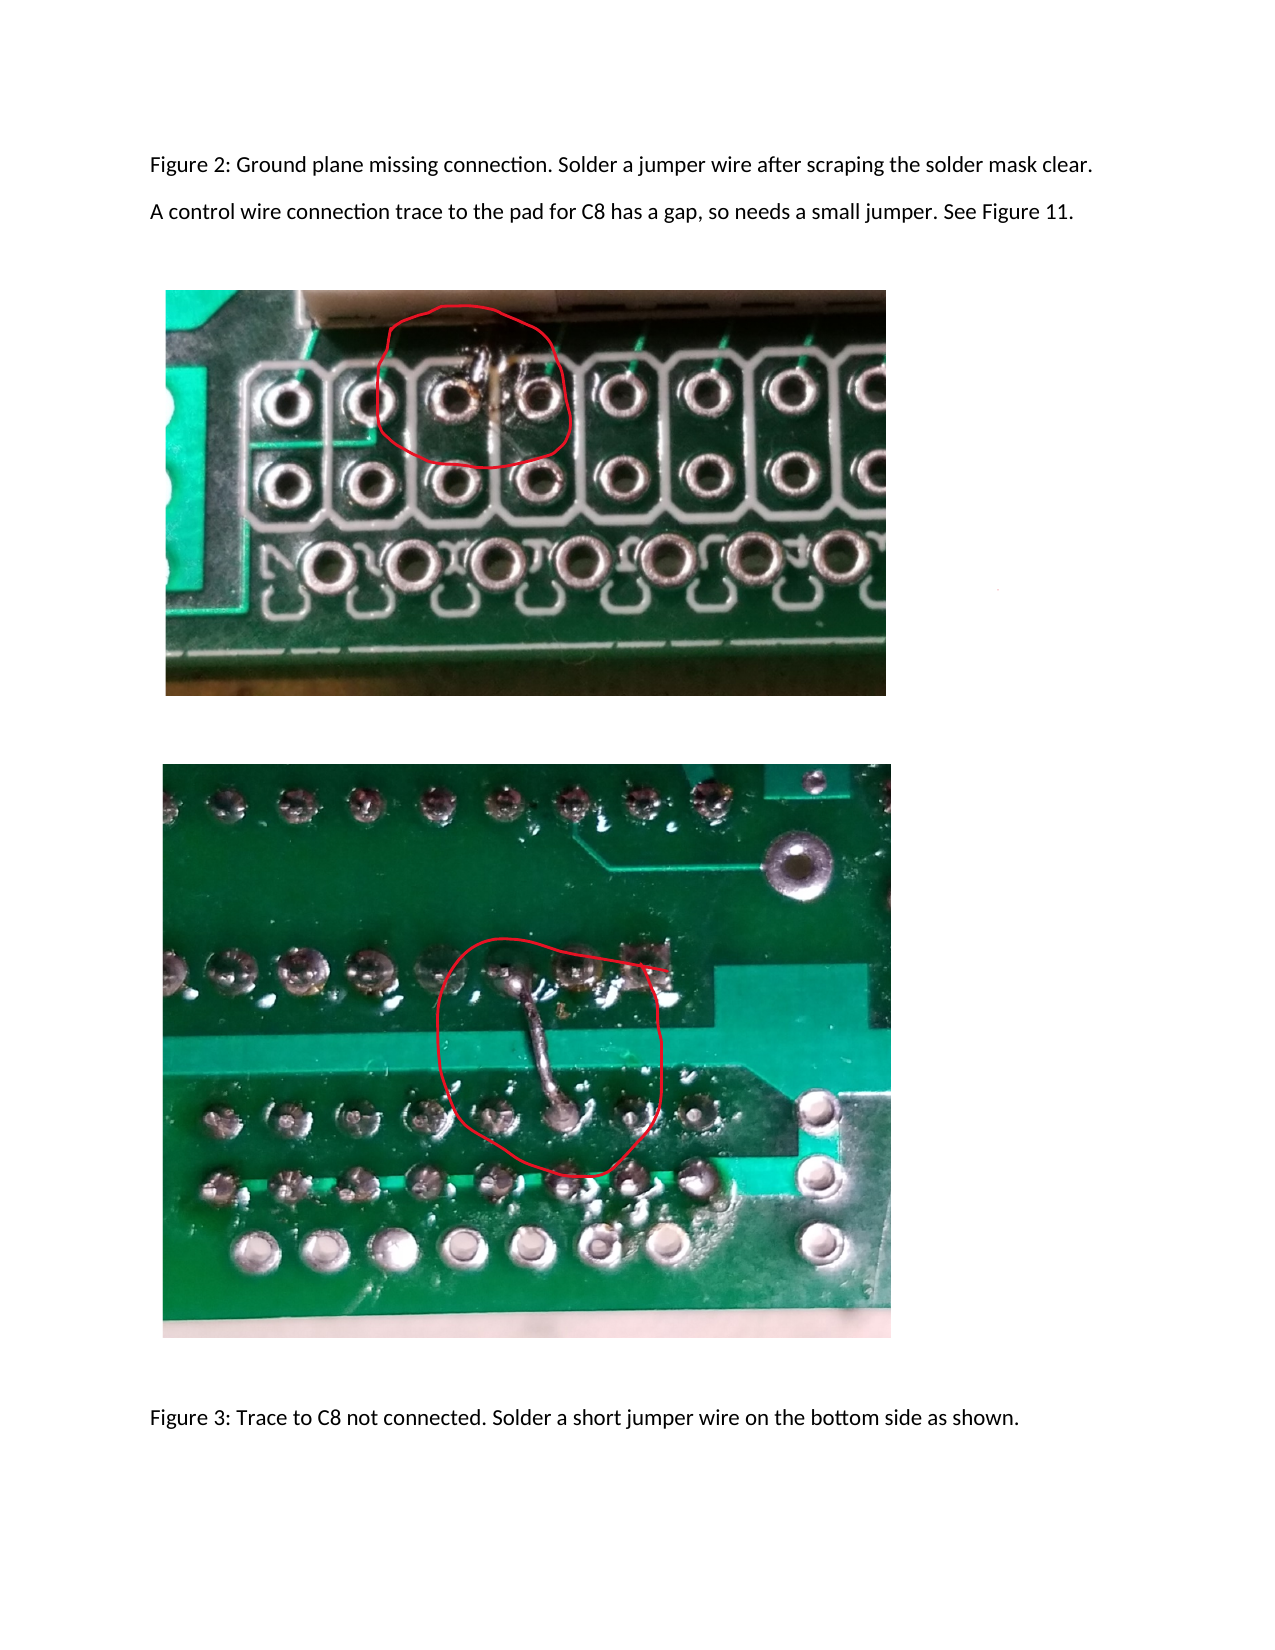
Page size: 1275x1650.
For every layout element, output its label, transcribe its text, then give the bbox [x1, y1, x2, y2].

picture [163, 764, 891, 1338]
text A control wire connection trace to the pad for C8 has a gap, so needs a small jumper. See Figure 11. [150, 197, 1125, 225]
picture [165, 290, 886, 696]
